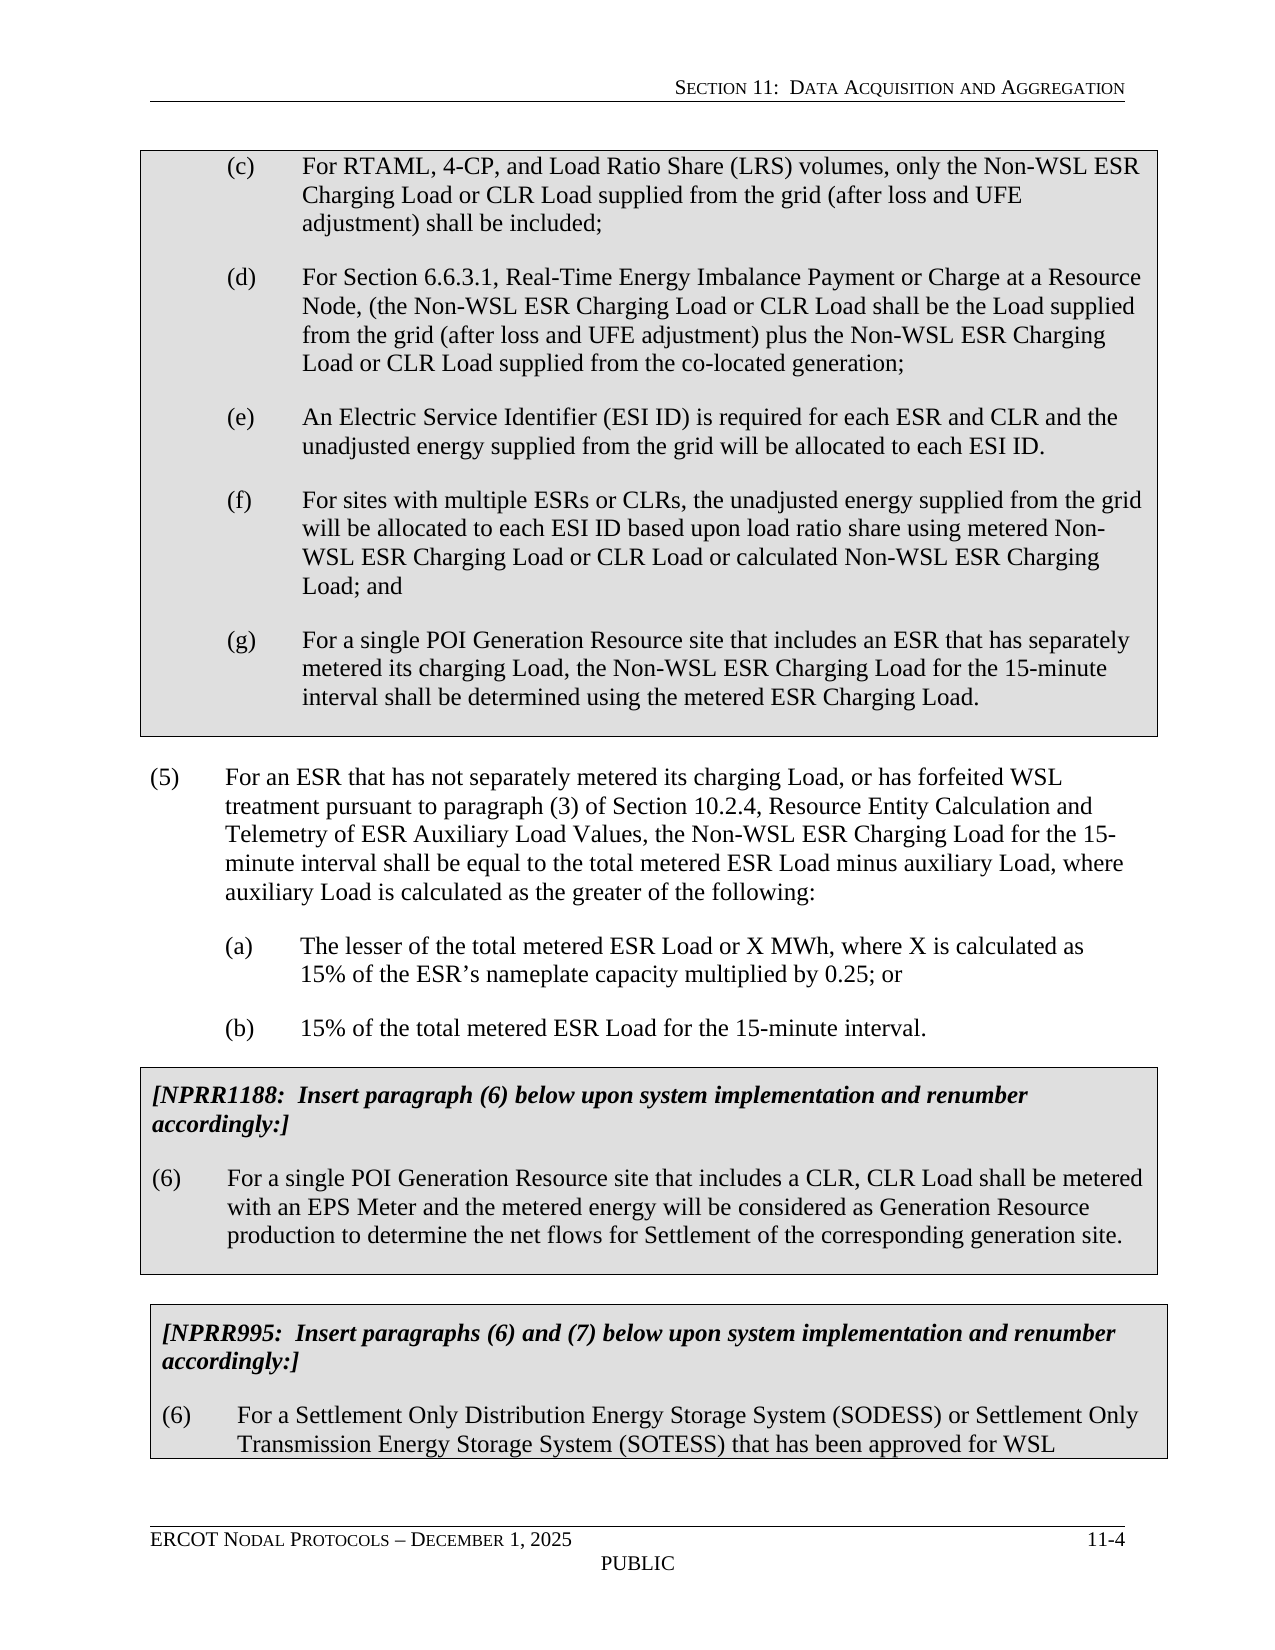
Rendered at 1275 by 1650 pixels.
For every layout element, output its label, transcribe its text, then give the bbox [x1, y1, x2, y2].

text (b) 15% of the total metered ESR Load for the 15-minute interval. [225, 1013, 1125, 1042]
text (a) The lesser of the total metered ESR Load or X MWh, where X is calculated as 15% of the ESR’s nameplate capacity multiplied by 0.25; or [225, 931, 1125, 988]
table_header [141, 151, 1157, 736]
text (5) For an ESR that has not separately metered its charging Load, or has forfeited WSL treatment pursuant to paragraph (3) of Section 10.2.4, Resource Entity Calculation and Telemetry of ESR Auxiliary Load Values, the Non-WSL ESR Charging Load for the 15-minute interval shall be equal to the total metered ESR Load minus auxiliary Load, where auxiliary Load is calculated as the greater of the following: [150, 762, 1125, 906]
table_header [NPRR1188: Insert paragraph (6) below upon system implementation and renumber accordingly:] (6) For a single POI Generation Resource site that includes a CLR, CLR Load shall be metered with an EPS Meter and the metered energy will be considered as Generation Resource production to determine the net flows for Settlement of the corresponding generation site. [141, 1068, 1157, 1274]
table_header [151, 1305, 1167, 1458]
